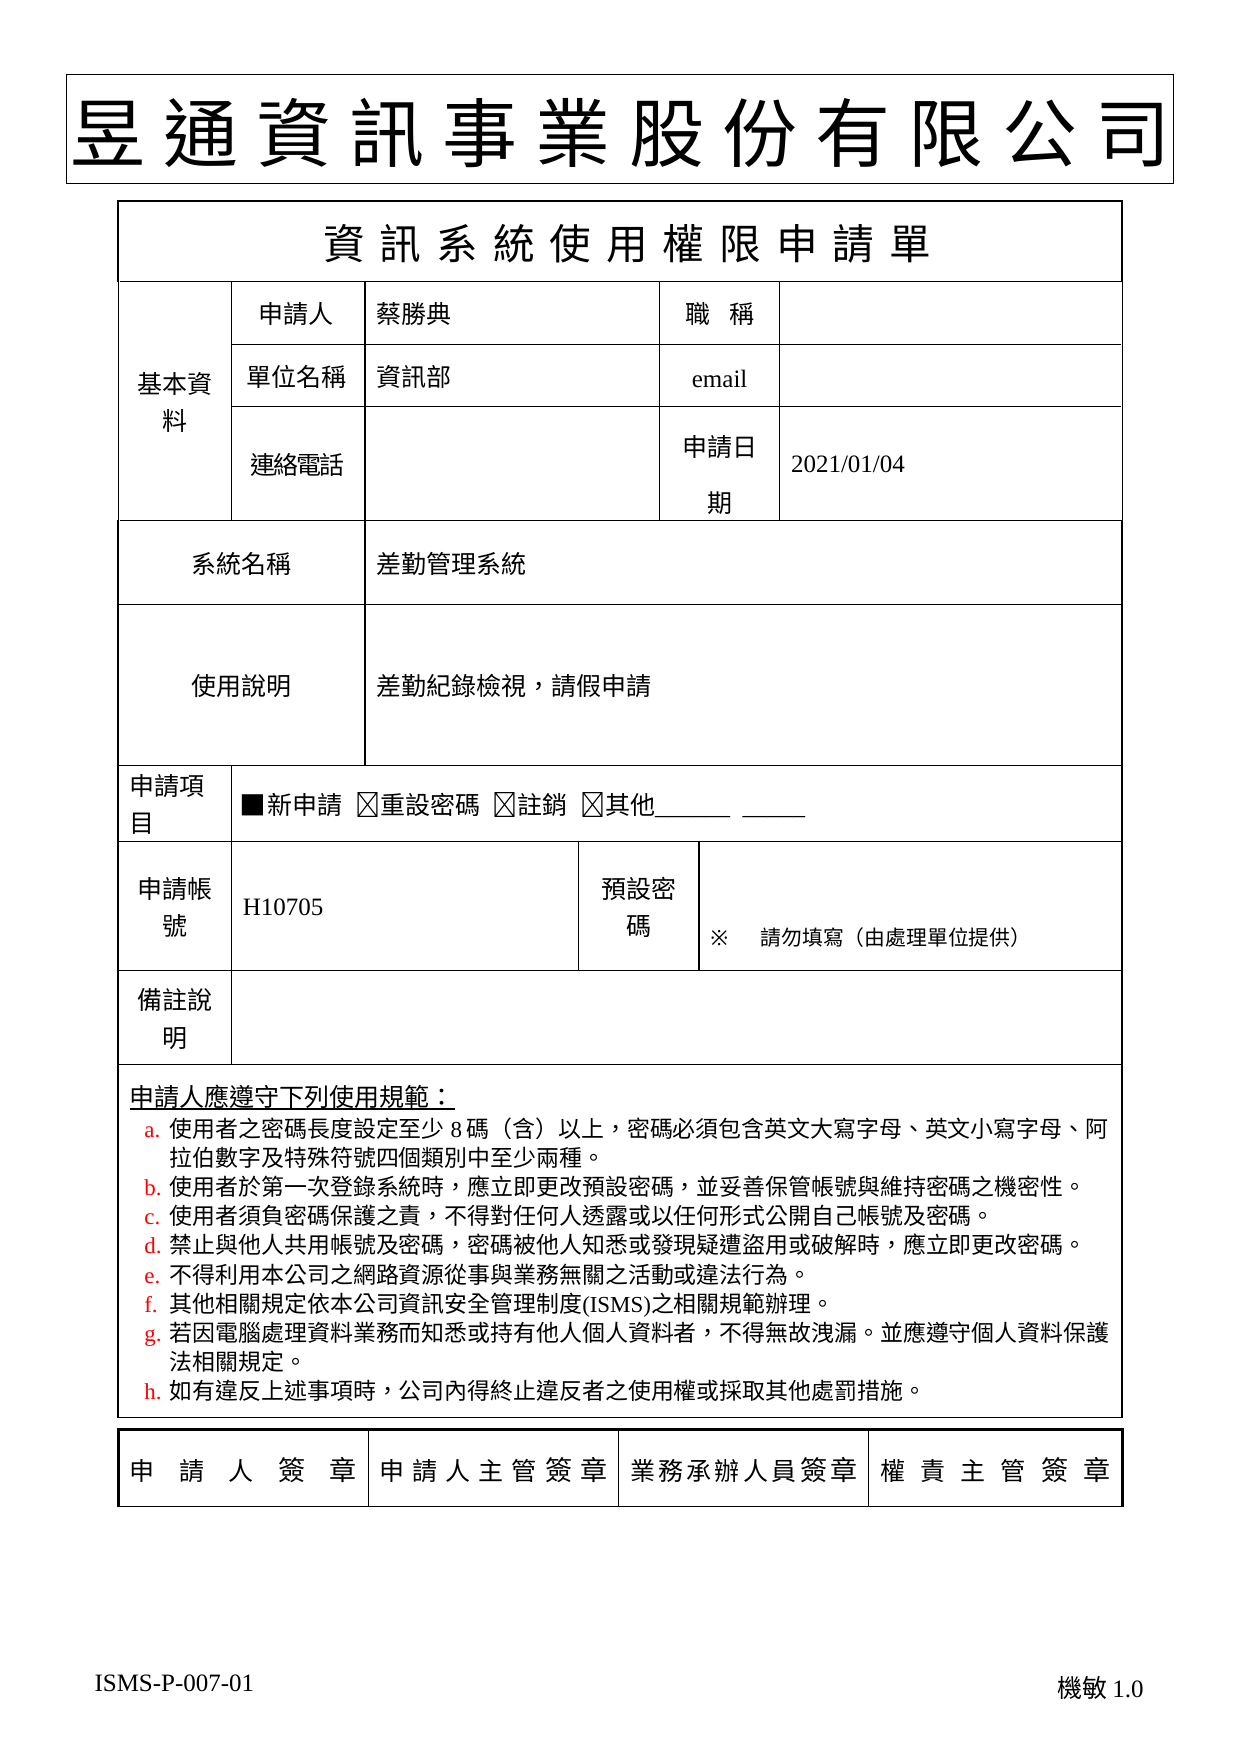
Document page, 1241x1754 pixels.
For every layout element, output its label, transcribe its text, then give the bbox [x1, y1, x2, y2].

table_cell 單位名稱 [232, 345, 364, 406]
table_cell 申請項目 [119, 766, 231, 841]
table_cell [366, 407, 659, 520]
table_header 權責主管簽章 [869, 1431, 1121, 1506]
table_cell 差勤紀錄檢視，請假申請 [366, 605, 1121, 765]
table_header [119, 202, 312, 281]
table_cell [780, 282, 1122, 343]
table_cell 新申請 重設密碼 註銷 其他______ _____ [232, 766, 1121, 841]
table_header [943, 202, 1121, 281]
table_header 資訊系統使用權限申請單 [312, 202, 943, 281]
table_cell 連絡電話 [232, 407, 364, 520]
table_cell [780, 344, 1122, 406]
table_cell H10705 [232, 842, 578, 970]
table_cell 請勿填寫（由處理單位提供） [700, 842, 1121, 970]
table_header 申請人主管簽章 [369, 1431, 618, 1506]
table_header 申請人簽章 [120, 1431, 368, 1506]
table_cell 職 稱 [660, 282, 779, 343]
table_header 業務承辦人員簽章 [619, 1431, 868, 1506]
table_cell 申請日期 [660, 407, 779, 520]
table_cell 申請人 [232, 282, 364, 343]
table_cell 差勤管理系統 [366, 521, 1121, 604]
table_cell 備註說明 [119, 971, 231, 1064]
table_cell 系統名稱 [119, 521, 364, 604]
table_cell 申請人應遵守下列使用規範： 使用者之密碼長度設定至少8碼（含）以上，密碼必須包含英文大寫字母、英文小寫字母、阿拉伯數字及特殊符號四個類別中至少兩種。 使用者於第一次登錄系統時，應立即更改預設密碼，並妥善保管帳號與維持密碼之機密性。 使用者須負密碼保護之責，不得對任何人透露或以任何形式公開自己帳號及密碼。 禁止與他人共用帳號及密碼，密碼被他人知悉或發現疑遭盜用或破解時，應立即更改密碼。 不得利用本公司之網路資源從事與業務無關之活動或違法行為。 其他相關規定依本公司資訊安全管理制度(ISMS)之相關規範辦理。 若因電腦處理資料業務而知悉或持有他人個人資料者，不得無故洩漏。並應遵守個人資料保護法相關規定。 如有違反上述事項時，公司內得終止違反者之使用權或採取其他處罰措施。 [119, 1065, 1121, 1417]
table_cell email [660, 345, 779, 406]
table_cell [232, 971, 1121, 1064]
table_cell 資訊部 [366, 345, 659, 406]
table_cell 預設密碼 [579, 842, 698, 970]
table_cell 2021/01/04 [780, 406, 1122, 520]
table_cell 使用說明 [119, 605, 364, 765]
table_cell 基本資料 [119, 282, 231, 520]
table_cell 申請帳號 [119, 842, 231, 970]
table_cell 蔡勝典 [366, 282, 659, 343]
